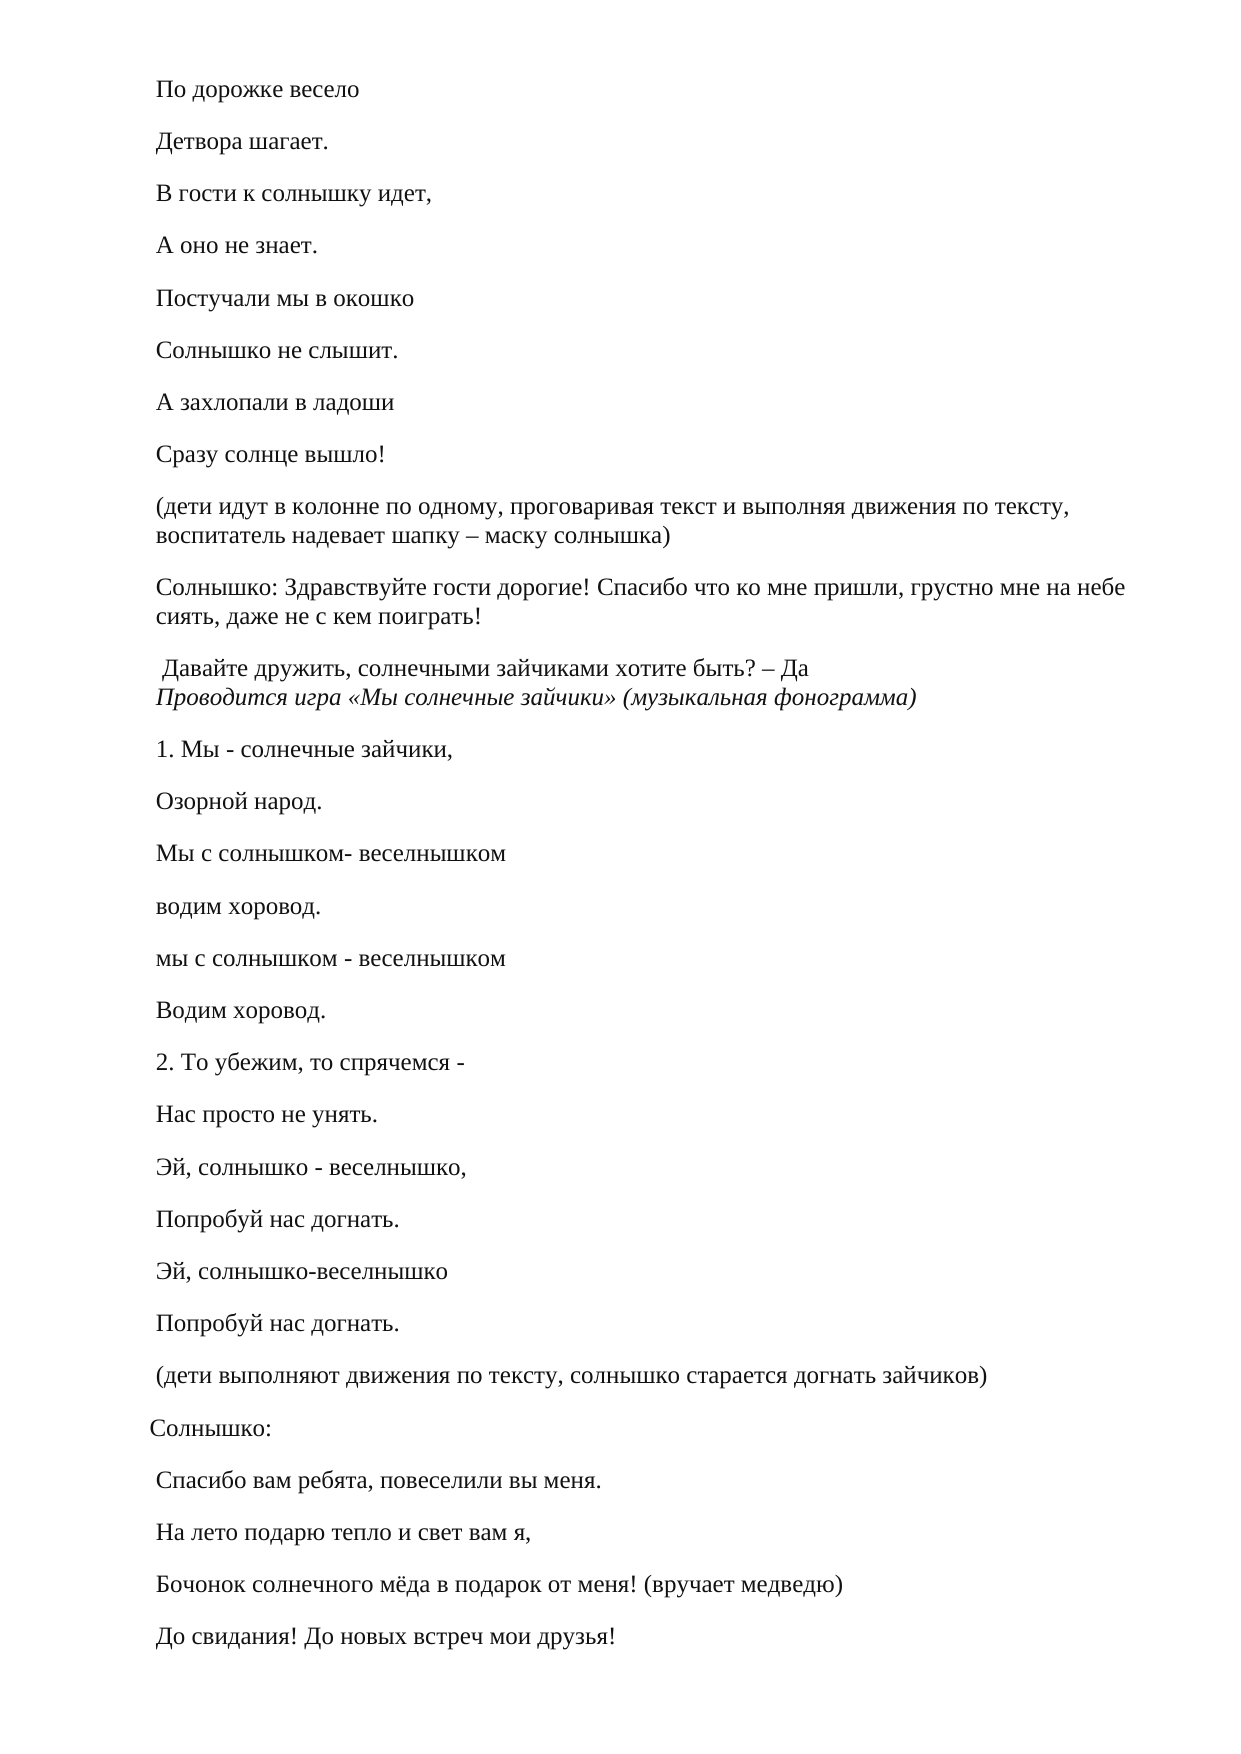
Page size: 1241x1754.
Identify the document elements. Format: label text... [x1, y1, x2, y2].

text Водим хоровод. [118, 995, 1152, 1024]
text Попробуй нас догнать. [118, 1308, 1152, 1337]
text Солнышко: [118, 1413, 1152, 1441]
text Попробуй нас догнать. [118, 1204, 1152, 1233]
text водим хоровод. [118, 891, 1152, 919]
text Спасибо вам ребята, повеселили вы меня. [118, 1465, 1152, 1493]
text На лето подарю тепло и свет вам я, [118, 1517, 1152, 1546]
text Нас просто не унять. [118, 1099, 1152, 1128]
text (дети выполняют движения по тексту, солнышко старается догнать зайчиков) [156, 1360, 1152, 1389]
text По дорожке весело [118, 74, 1152, 103]
text Детвора шагает. [118, 126, 1152, 155]
text (дети идут в колонне по одному, проговаривая текст и выполняя движения по тексту, воспитатель надевает шапку – маску солнышка) [156, 491, 1152, 549]
text Проводится игра «Мы солнечные зайчики» (музыкальная фонограмма) [156, 682, 1152, 711]
text А захлопали в ладоши [118, 387, 1152, 416]
text мы с солнышком - веселнышком [118, 943, 1152, 972]
text А оно не знает. [118, 230, 1152, 259]
text Бочонок солнечного мёда в подарок от меня! (вручает медведю) [118, 1569, 1152, 1598]
text Эй, солнышко - веселнышко, [118, 1152, 1152, 1180]
text Солнышко не слышит. [118, 335, 1152, 363]
text 2. То убежим, то спрячемся - [118, 1047, 1152, 1076]
text Постучали мы в окошко [118, 283, 1152, 311]
text Мы с солнышком- веселнышком [118, 838, 1152, 867]
text В гости к солнышку идет, [118, 178, 1152, 207]
text Эй, солнышко-веселнышко [118, 1256, 1152, 1285]
text Давайте дружить, солнечными зайчиками хотите быть? – Да [118, 653, 1152, 682]
text Солнышко: Здравствуйте гости дорогие! Спасибо что ко мне пришли, грустно мне на небе сиять, даже не с кем поиграть! [156, 572, 1152, 630]
text Сразу солнце вышло! [118, 439, 1152, 468]
text Озорной народ. [118, 786, 1152, 815]
text 1. Мы - солнечные зайчики, [118, 734, 1152, 763]
text До свидания! До новых встреч мои друзья! [118, 1621, 1152, 1650]
